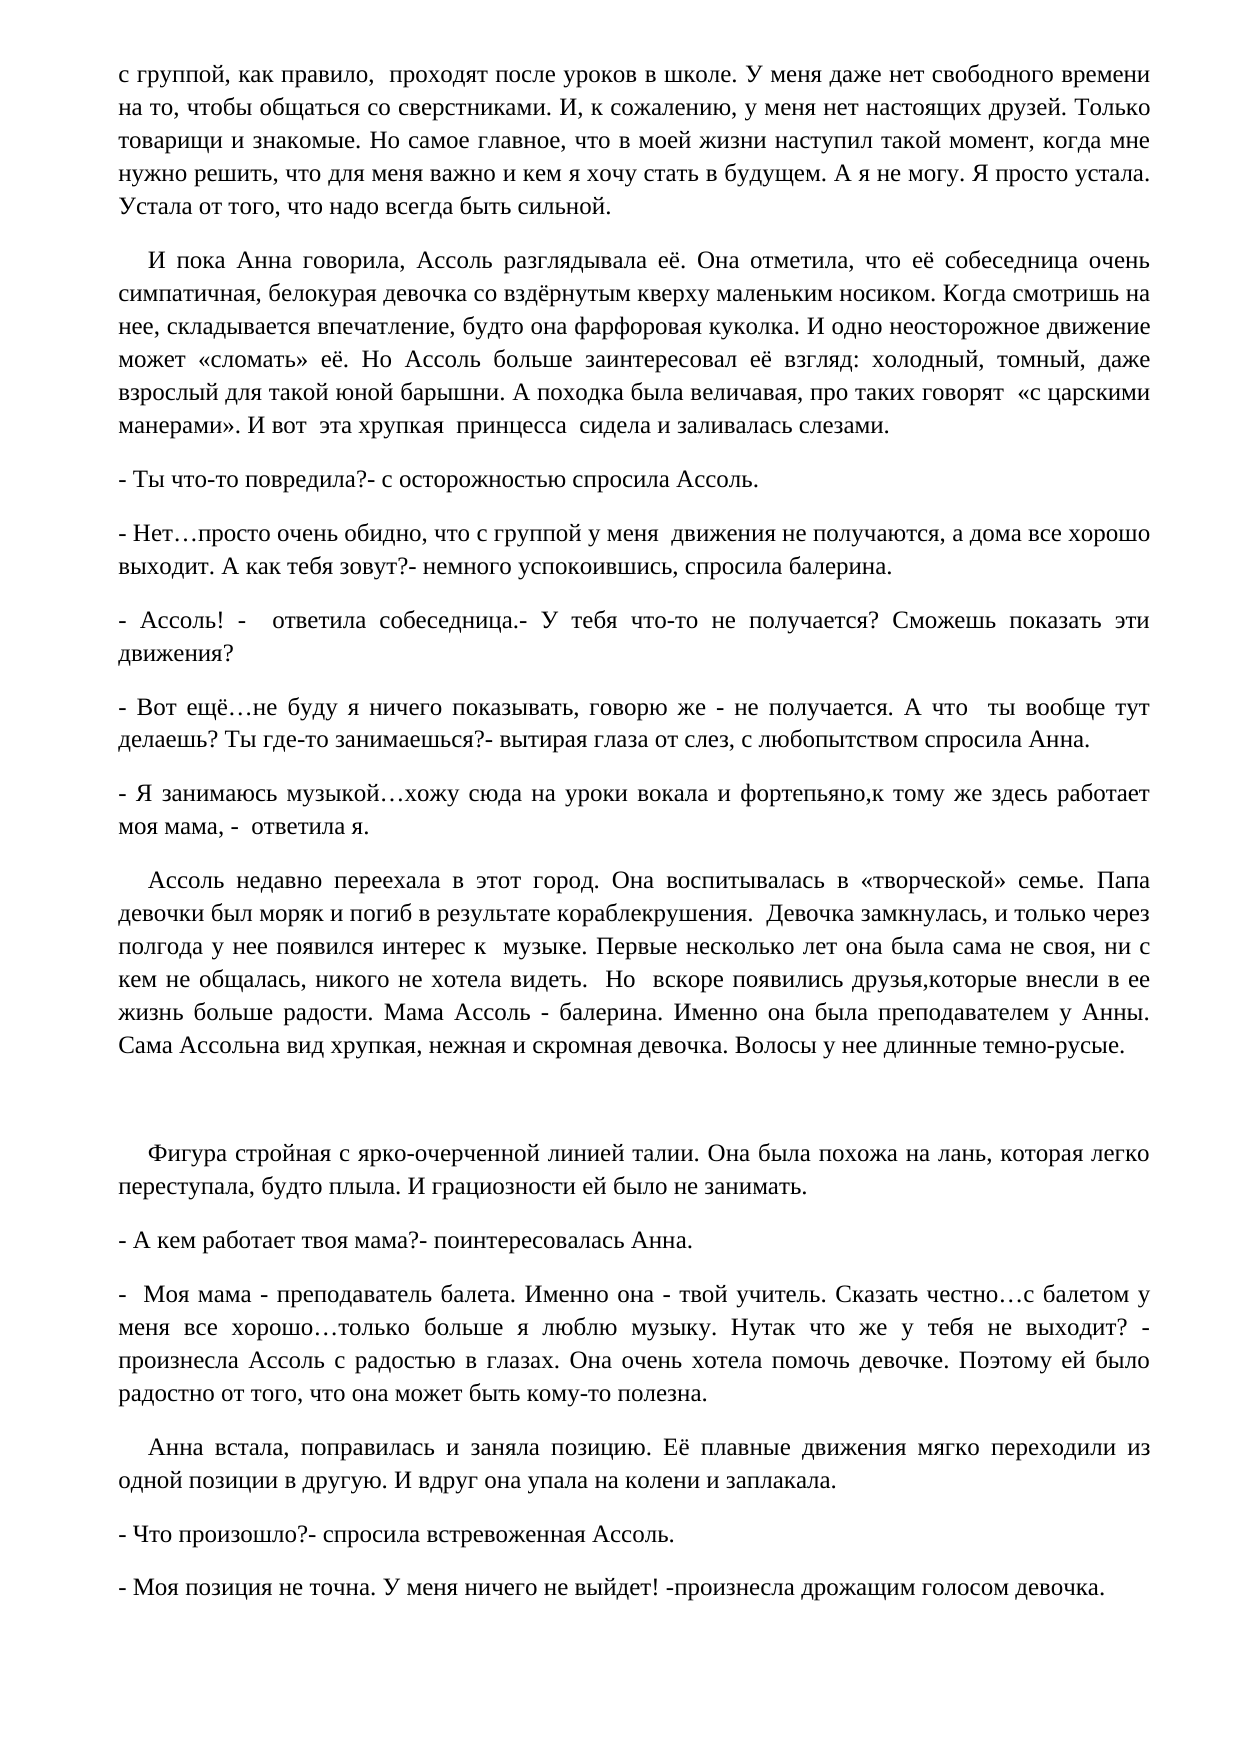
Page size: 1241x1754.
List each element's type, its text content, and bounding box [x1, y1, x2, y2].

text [118, 59, 1152, 220]
text И пока Анна говорила, Ассоль разглядывала её. Она отметила, что её собеседница очень симпатичная, белокурая девочка со вздёрнутым кверху маленьким носиком. Когда смотришь на нее, складывается впечатление, будто она фарфоровая куколка. И одно неосторожное движение может «сломать» её. Но Ассоль больше заинтересовал её взгляд: холодный, томный, даже взрослый для такой юной барышни. А походка была величавая, про таких говорят «с царскими манерами». И вот эта хрупкая принцесса сидела и заливалась слезами. [118, 245, 1152, 439]
text - Моя позиция не точна. У меня ничего не выйдет! -произнесла дрожащим голосом девочка. [118, 1572, 1152, 1601]
text - Нет…просто очень обидно, что с группой у меня движения не получаются, а дома все хорошо выходит. А как тебя зовут?- немного успокоившись, спросила балерина. [118, 518, 1152, 579]
text - Я занимаюсь музыкой…хожу сюда на уроки вокала и фортепьяно,к тому же здесь работает моя мама, - ответила я. [118, 778, 1152, 840]
text - Ассоль! - ответила собеседница.- У тебя что-то не получается? Сможешь показать эти движения? [118, 605, 1152, 666]
text Фигура стройная с ярко-очерченной линией талии. Она была похожа на лань, которая легко переступала, будто плыла. И грациозности ей было не занимать. [118, 1138, 1152, 1200]
text - Что произошло?- спросила встревоженная Ассоль. [118, 1519, 1152, 1547]
text - Моя мама - преподаватель балета. Именно она - твой учитель. Сказать честно…с балетом у меня все хорошо…только больше я люблю музыку. Нутак что же у тебя не выходит? - произнесла Ассоль с радостью в глазах. Она очень хотела помочь девочке. Поэтому ей было радостно от того, что она может быть кому-то полезна. [118, 1279, 1152, 1407]
text Анна встала, поправилась и заняла позицию. Её плавные движения мягко переходили из одной позиции в другую. И вдруг она упала на колени и заплакала. [118, 1432, 1152, 1493]
text - А кем работает твоя мама?- поинтересовалась Анна. [118, 1225, 1152, 1254]
text - Вот ещё…не буду я ничего показывать, говорю же - не получается. А что ты вообще тут делаешь? Ты где-то занимаешься?- вытирая глаза от слез, с любопытством спросила Анна. [118, 692, 1152, 753]
text - Ты что-то повредила?- с осторожностью спросила Ассоль. [118, 464, 1152, 493]
text Ассоль недавно переехала в этот город. Она воспитывалась в «творческой» семье. Папа девочки был моряк и погиб в результате кораблекрушения. Девочка замкнулась, и только через полгода у нее появился интерес к музыке. Первые несколько лет она была сама не своя, ни с кем не общалась, никого не хотела видеть. Но вскоре появились друзья,которые внесли в ее жизнь больше радости. Мама Ассоль - балерина. Именно она была преподавателем у Анны. Сама Ассольна вид хрупкая, нежная и скромная девочка. Волосы у нее длинные темно-русые. [118, 865, 1152, 1059]
